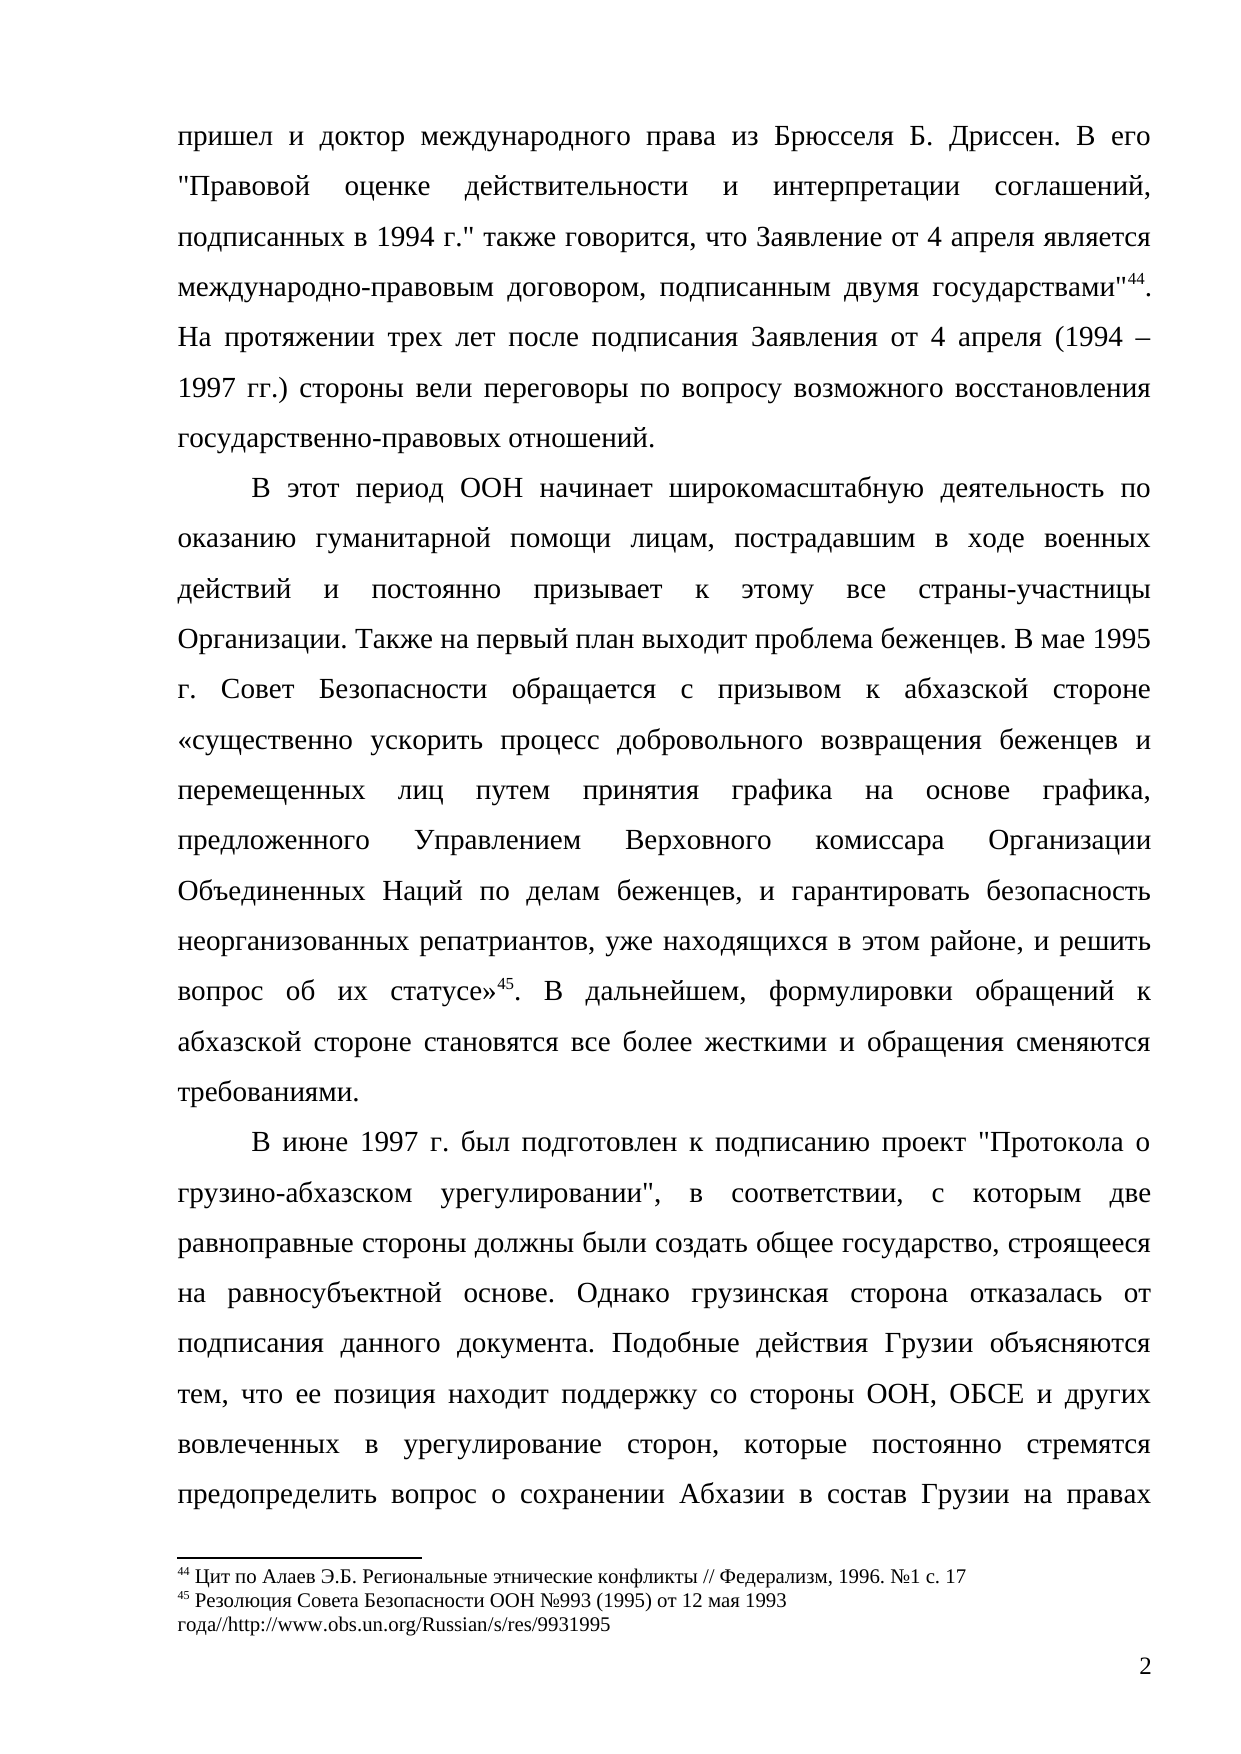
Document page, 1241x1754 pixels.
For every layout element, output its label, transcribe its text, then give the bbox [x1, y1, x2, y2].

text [177, 1124, 1152, 1510]
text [177, 118, 1152, 453]
text В этот период ООН начинает широкомасштабную деятельность по оказанию гуманитарной помощи лицам, пострадавшим в ходе военных действий и постоянно призывает к этому все страны-участницы Организации. Также на первый план выходит проблема беженцев. В мае 1995 г. Совет Безопасности обращается с призывом к абхазской стороне «существенно ускорить процесс добровольного возвращения беженцев и перемещенных лиц путем принятия графика на основе графика, предложенного Управлением Верховного комиссара Организации Объединенных Наций по делам беженцев, и гарантировать безопасность неорганизованных репатриантов, уже находящихся в этом районе, и решить вопрос об их статусе». В дальнейшем, формулировки обращений к абхазской стороне становятся все более жесткими и обращения сменяются требованиями. [177, 470, 1152, 1108]
